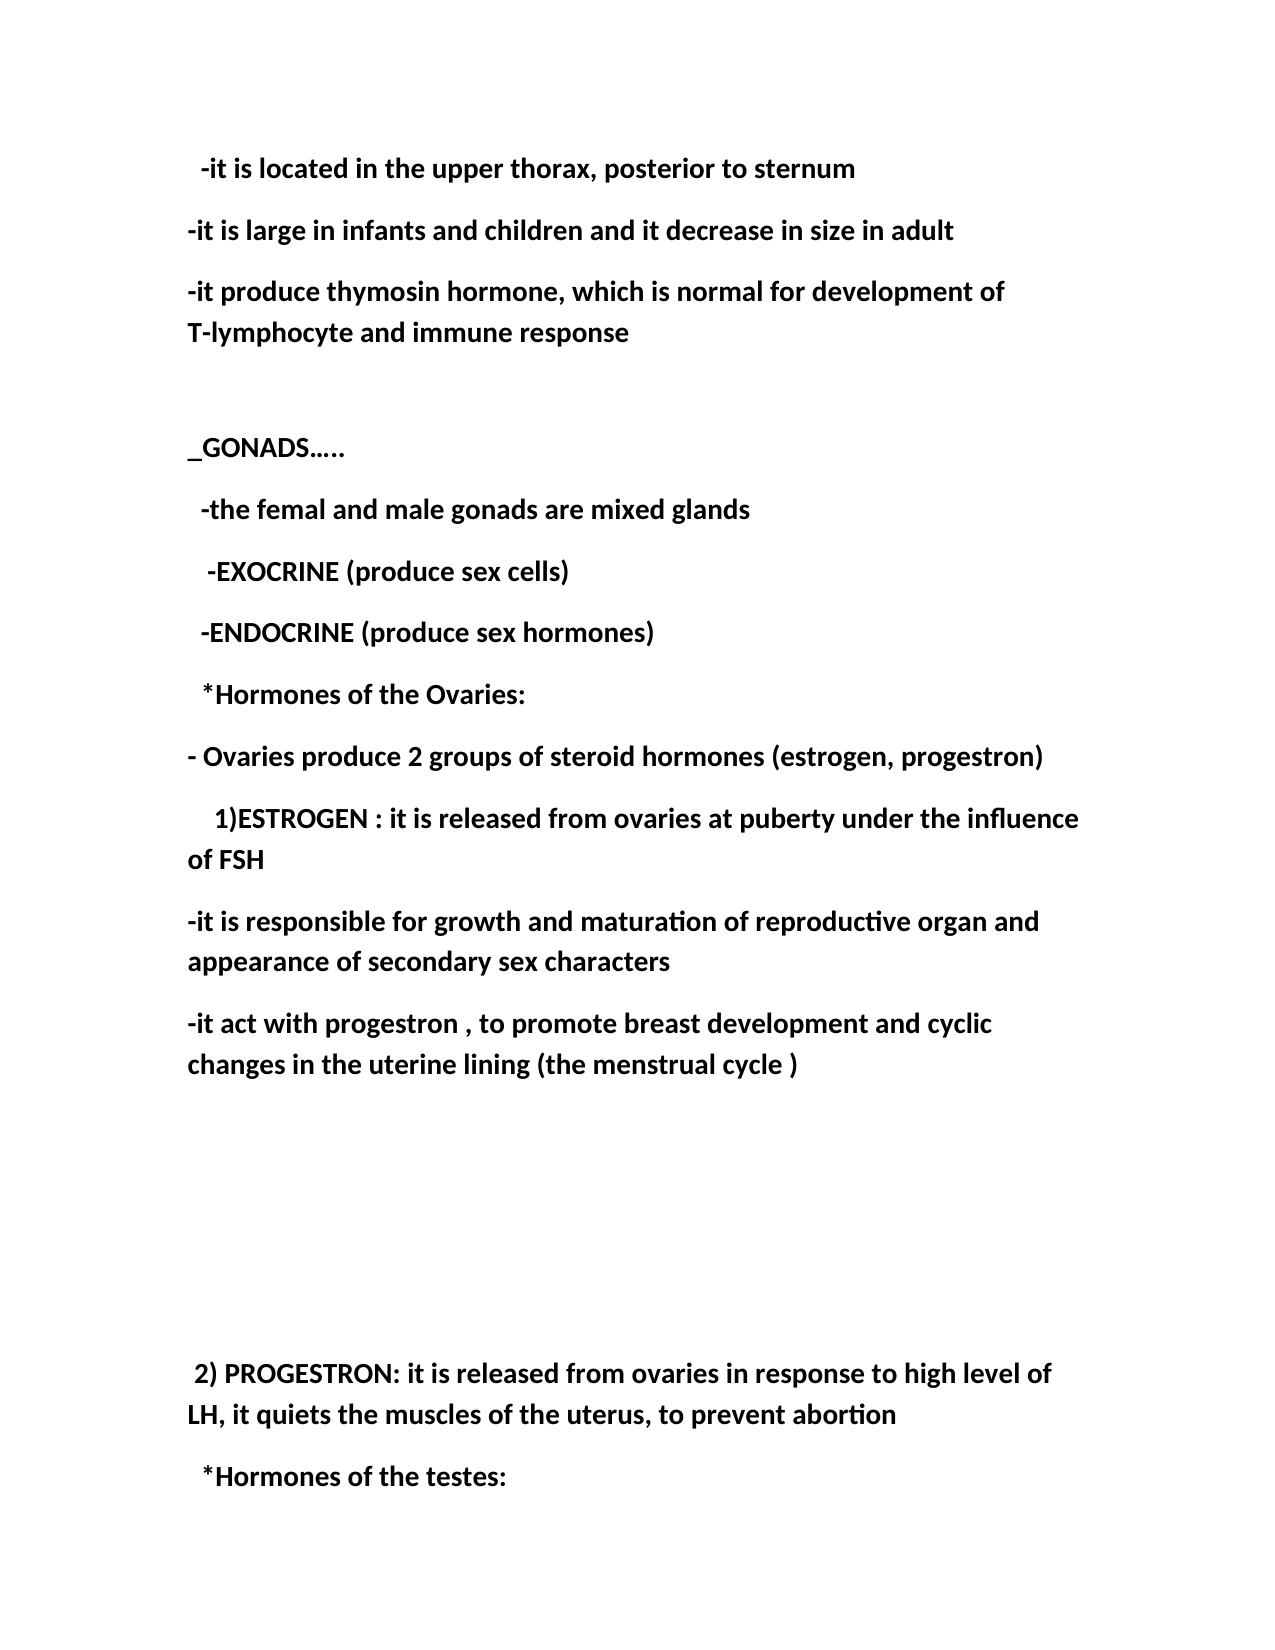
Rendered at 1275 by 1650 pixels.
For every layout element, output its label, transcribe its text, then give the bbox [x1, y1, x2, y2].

text - Ovaries produce 2 groups of steroid hormones (estrogen, progestron) [187, 738, 1087, 774]
text *Hormones of the testes: [187, 1458, 1087, 1493]
text -EXOCRINE (produce sex cells) [187, 553, 1087, 588]
text -it is large in infants and children and it decrease in size in adult [187, 212, 1087, 247]
text _GONADS….. [187, 429, 1087, 465]
text *Hormones of the Ovaries: [187, 676, 1087, 712]
text -it produce thymosin hormone, which is normal for development of T-lymphocyte and immune response [187, 273, 1087, 350]
text -ENDOCRINE (produce sex hormones) [187, 614, 1087, 650]
text -it is located in the upper thorax, posterior to sternum [187, 150, 1087, 186]
text -it is responsible for growth and maturation of reproductive organ and appearance of secondary sex characters [187, 903, 1087, 979]
text -the femal and male gonads are mixed glands [187, 491, 1087, 527]
text 1)ESTROGEN : it is released from ovaries at puberty under the influence of FSH [187, 800, 1087, 876]
text -it act with progestron , to promote breast development and cyclic changes in the uterine lining (the menstrual cycle ) [187, 1005, 1087, 1082]
text 2) PROGESTRON: it is released from ovaries in response to high level of LH, it quiets the muscles of the uterus, to prevent abortion [187, 1355, 1087, 1432]
